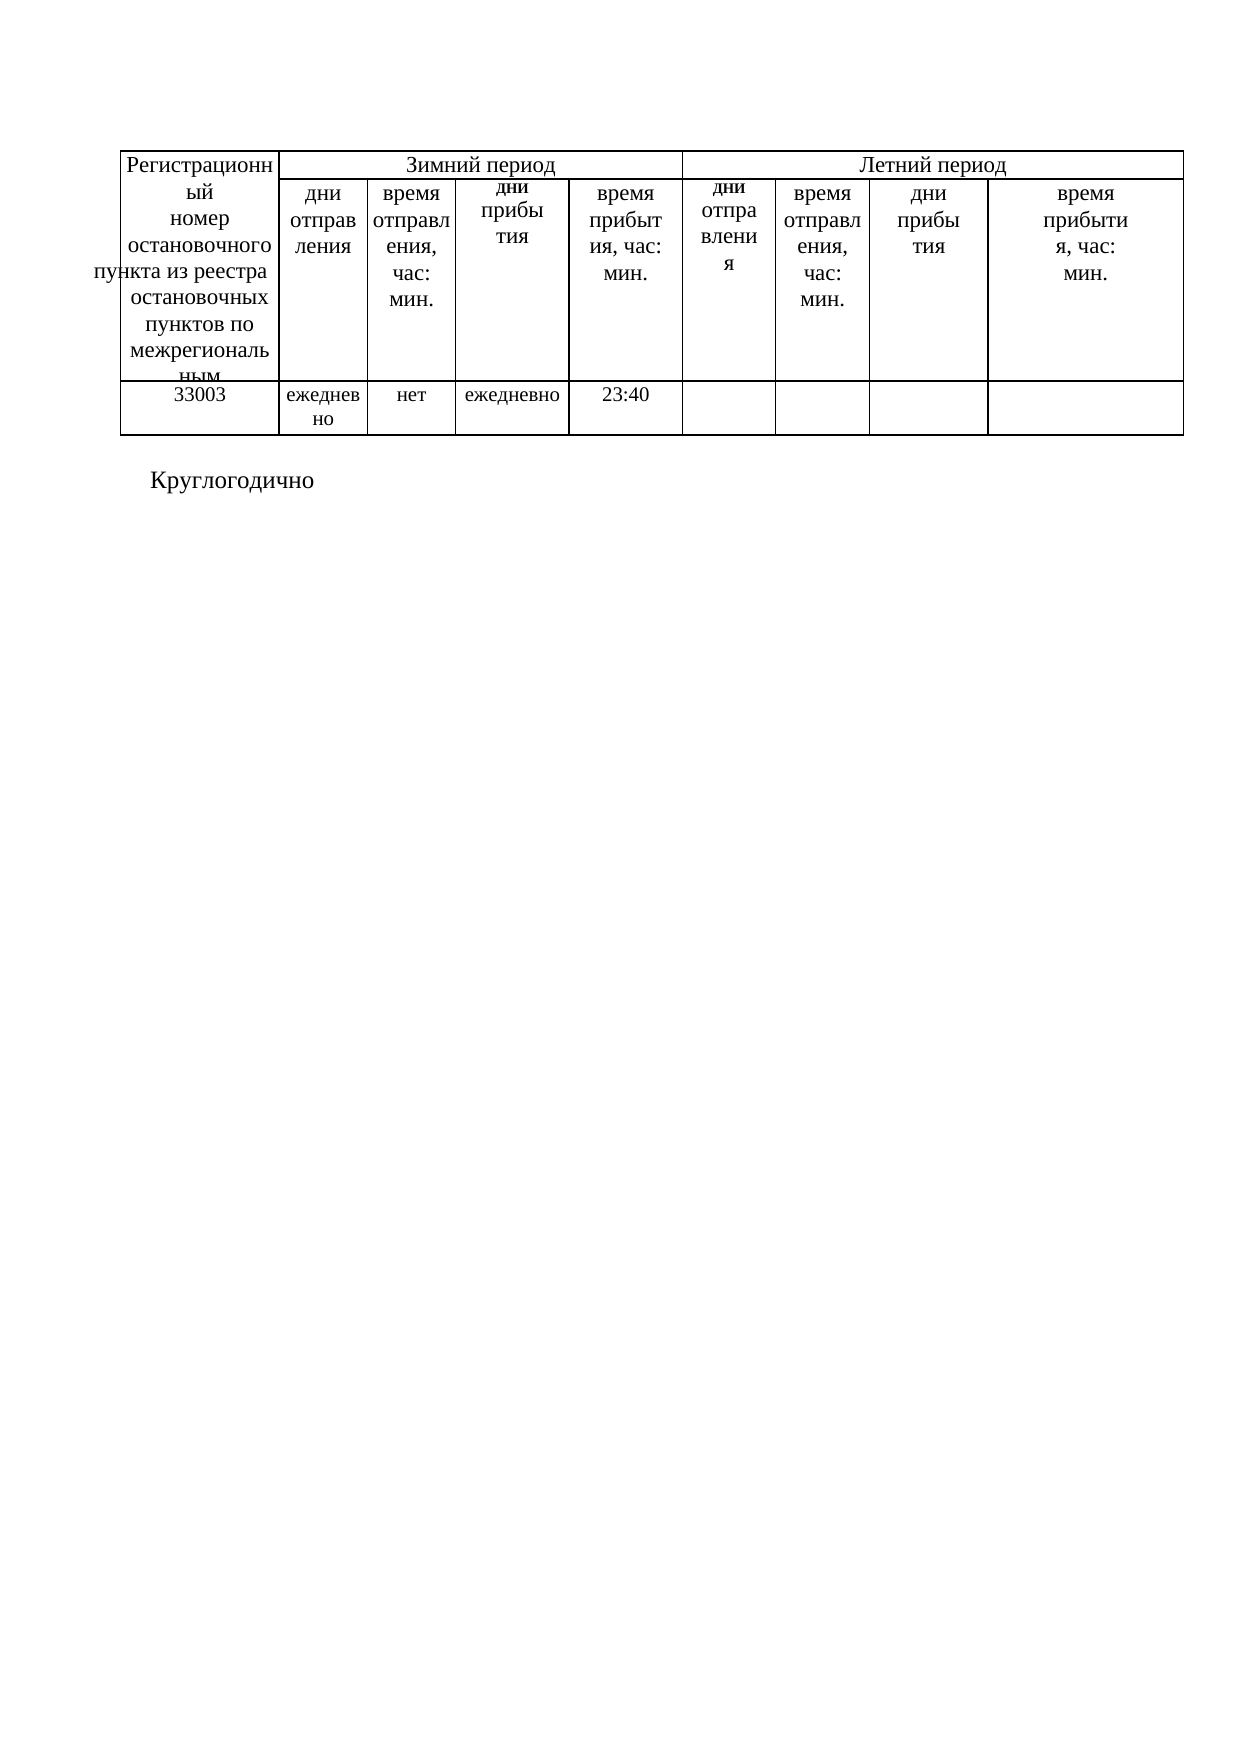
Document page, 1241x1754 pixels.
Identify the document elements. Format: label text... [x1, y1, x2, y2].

table_cell ежедневно [456, 382, 568, 434]
table_cell время отправл ения, час: мин. [776, 180, 869, 380]
table_cell нет [368, 382, 455, 434]
table_cell 23:40 [570, 382, 682, 434]
table_cell время прибыти я, час: мин. [989, 180, 1183, 380]
table_cell дни прибы тия [870, 180, 987, 380]
table_header Летний период [683, 152, 1183, 178]
table_cell ДНИ прибы тия [456, 180, 568, 380]
table_cell [870, 382, 987, 434]
table_cell дни отправ ления [280, 180, 367, 380]
table_cell [989, 382, 1183, 434]
table_cell [683, 382, 775, 434]
table_cell ДНИ отпра влени я [683, 180, 775, 380]
table_cell ежедневно [280, 382, 367, 434]
table_cell [776, 382, 869, 434]
table_header Зимний период [280, 152, 682, 178]
text Круглогодично [150, 465, 1090, 493]
table_cell 33003 [121, 382, 278, 434]
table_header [121, 152, 278, 380]
table_cell время прибыт ия, час: мин. [570, 180, 682, 380]
table_cell время отправл ения, час: мин. [368, 180, 455, 380]
